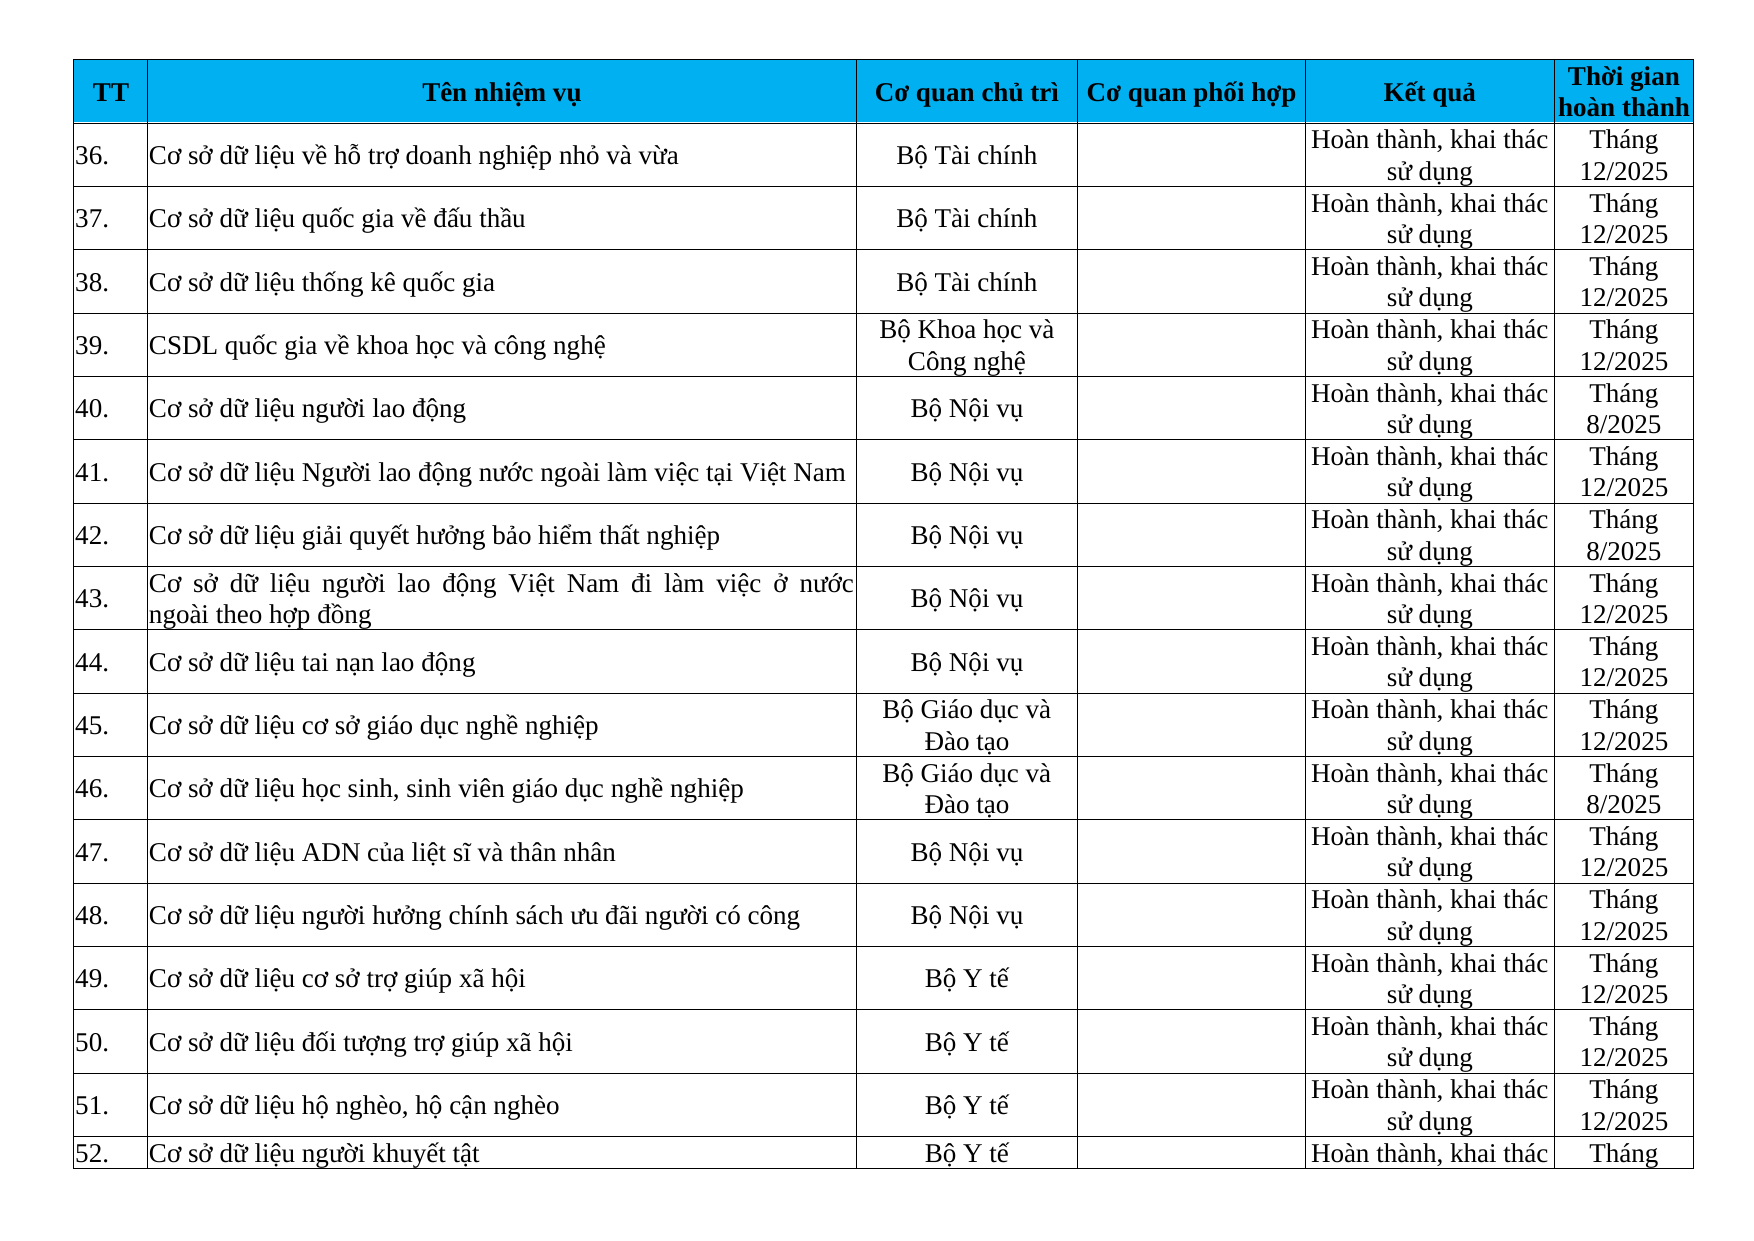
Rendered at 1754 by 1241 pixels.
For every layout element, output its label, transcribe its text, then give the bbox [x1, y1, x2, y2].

table_cell Tháng 12/2025 [1555, 1137, 1693, 1168]
table_cell Tháng 12/2025 [1555, 1010, 1693, 1072]
table_cell [74, 504, 147, 566]
table_header Cơ quan chủ trì [857, 60, 1077, 122]
table_cell Bộ Tài chính [857, 250, 1077, 312]
table_cell Bộ Nội vụ [857, 440, 1077, 502]
table_cell [74, 187, 147, 249]
table_cell Cơ sở dữ liệu cơ sở giáo dục nghề nghiệp [148, 694, 856, 756]
table_cell Bộ Khoa học và Công nghệ [857, 314, 1077, 376]
table_cell [1078, 884, 1305, 946]
table_cell [74, 250, 147, 312]
table_cell [74, 1137, 147, 1168]
table_cell [74, 820, 147, 882]
table_cell Bộ Nội vụ [857, 504, 1077, 566]
table_cell Tháng 12/2025 [1555, 820, 1693, 882]
table_cell Cơ sở dữ liệu Người lao động nước ngoài làm việc tại Việt Nam [148, 440, 856, 502]
table_cell Hoàn thành, khai thác sử dụng [1306, 947, 1554, 1009]
table_cell [74, 1074, 147, 1136]
table_cell Hoàn thành, khai thác sử dụng [1306, 757, 1554, 819]
table_cell [74, 1010, 147, 1072]
table_cell Bộ Nội vụ [857, 630, 1077, 692]
table_cell [1078, 567, 1305, 629]
table_cell Tháng 8/2025 [1555, 377, 1693, 439]
table_cell Hoàn thành, khai thác sử dụng [1306, 377, 1554, 439]
table_cell [74, 694, 147, 756]
table_cell Hoàn thành, khai thác sử dụng [1306, 124, 1554, 186]
table_cell Hoàn thành, khai thác sử dụng [1306, 1074, 1554, 1136]
table_cell [1078, 1010, 1305, 1072]
table_cell [1078, 1074, 1305, 1136]
table_cell [1078, 947, 1305, 1009]
table_cell [1078, 1137, 1305, 1168]
table_cell Hoàn thành, khai thác sử dụng [1306, 1137, 1554, 1168]
table_cell [1078, 440, 1305, 502]
table_header Thời gian hoàn thành [1555, 60, 1693, 122]
table_cell Bộ Nội vụ [857, 377, 1077, 439]
table_cell Tháng 12/2025 [1555, 124, 1693, 186]
table_cell Cơ sở dữ liệu ADN của liệt sĩ và thân nhân [148, 820, 856, 882]
table_cell [74, 757, 147, 819]
table_header TT [74, 60, 147, 122]
table_cell [1078, 187, 1305, 249]
table_cell Tháng 8/2025 [1555, 504, 1693, 566]
table_cell Cơ sở dữ liệu về hỗ trợ doanh nghiệp nhỏ và vừa [148, 124, 856, 186]
table_cell Tháng 12/2025 [1555, 884, 1693, 946]
table_cell Cơ sở dữ liệu người hưởng chính sách ưu đãi người có công [148, 884, 856, 946]
table_cell Tháng 12/2025 [1555, 250, 1693, 312]
table_cell Hoàn thành, khai thác sử dụng [1306, 630, 1554, 692]
table_cell [1078, 820, 1305, 882]
table_header Tên nhiệm vụ [148, 60, 856, 122]
table_cell Hoàn thành, khai thác sử dụng [1306, 884, 1554, 946]
table_cell Tháng 12/2025 [1555, 694, 1693, 756]
table_header Kết quả [1306, 60, 1554, 122]
table_cell Cơ sở dữ liệu đối tượng trợ giúp xã hội [148, 1010, 856, 1072]
table_cell [74, 124, 147, 186]
table_cell [74, 440, 147, 502]
table_cell Cơ sở dữ liệu giải quyết hưởng bảo hiểm thất nghiệp [148, 504, 856, 566]
table_cell [74, 947, 147, 1009]
table_cell Tháng 12/2025 [1555, 1074, 1693, 1136]
table_cell Bộ Nội vụ [857, 820, 1077, 882]
table_cell Hoàn thành, khai thác sử dụng [1306, 314, 1554, 376]
table_cell Hoàn thành, khai thác sử dụng [1306, 694, 1554, 756]
table_cell [74, 314, 147, 376]
table_cell Bộ Nội vụ [857, 884, 1077, 946]
table_cell Hoàn thành, khai thác sử dụng [1306, 1010, 1554, 1072]
table_cell Hoàn thành, khai thác sử dụng [1306, 504, 1554, 566]
table_cell Tháng 12/2025 [1555, 567, 1693, 629]
table_cell [1078, 630, 1305, 692]
table_cell [1078, 757, 1305, 819]
table_cell Bộ Y tế [857, 947, 1077, 1009]
table_cell [1078, 504, 1305, 566]
table_cell Cơ sở dữ liệu người khuyết tật [148, 1137, 856, 1168]
table_cell Hoàn thành, khai thác sử dụng [1306, 440, 1554, 502]
table_cell Bộ Y tế [857, 1010, 1077, 1072]
table_cell Bộ Y tế [857, 1074, 1077, 1136]
table_cell [1078, 377, 1305, 439]
table_cell [1078, 250, 1305, 312]
table_cell Tháng 12/2025 [1555, 440, 1693, 502]
table_cell [74, 567, 147, 629]
table_cell Hoàn thành, khai thác sử dụng [1306, 250, 1554, 312]
table_cell Bộ Giáo dục và Đào tạo [857, 757, 1077, 819]
table_cell Tháng 12/2025 [1555, 314, 1693, 376]
table_cell Cơ sở dữ liệu tai nạn lao động [148, 630, 856, 692]
table_cell Cơ sở dữ liệu cơ sở trợ giúp xã hội [148, 947, 856, 1009]
table_cell Bộ Nội vụ [857, 567, 1077, 629]
table_cell Tháng 12/2025 [1555, 947, 1693, 1009]
table_cell CSDL quốc gia về khoa học và công nghệ [148, 314, 856, 376]
table_cell Cơ sở dữ liệu thống kê quốc gia [148, 250, 856, 312]
table_cell Hoàn thành, khai thác sử dụng [1306, 820, 1554, 882]
table_cell Cơ sở dữ liệu người lao động [148, 377, 856, 439]
table_cell Tháng 12/2025 [1555, 630, 1693, 692]
table_cell [74, 377, 147, 439]
table_cell [1078, 124, 1305, 186]
table_cell [1078, 694, 1305, 756]
table_cell Bộ Y tế [857, 1137, 1077, 1168]
table_cell Bộ Giáo dục và Đào tạo [857, 694, 1077, 756]
table_cell Cơ sở dữ liệu quốc gia về đấu thầu [148, 187, 856, 249]
table_cell Hoàn thành, khai thác sử dụng [1306, 567, 1554, 629]
table_cell Tháng 12/2025 [1555, 187, 1693, 249]
table_cell Cơ sở dữ liệu học sinh, sinh viên giáo dục nghề nghiệp [148, 757, 856, 819]
table_cell [74, 630, 147, 692]
table_cell Bộ Tài chính [857, 187, 1077, 249]
table_cell Cơ sở dữ liệu hộ nghèo, hộ cận nghèo [148, 1074, 856, 1136]
table_header Cơ quan phối hợp [1078, 60, 1305, 122]
table_cell Bộ Tài chính [857, 124, 1077, 186]
table_cell Tháng 8/2025 [1555, 757, 1693, 819]
table_cell Hoàn thành, khai thác sử dụng [1306, 187, 1554, 249]
table_cell [1078, 314, 1305, 376]
table_cell Cơ sở dữ liệu người lao động Việt Nam đi làm việc ở nước ngoài theo hợp đồng [148, 567, 856, 629]
table_cell [74, 884, 147, 946]
